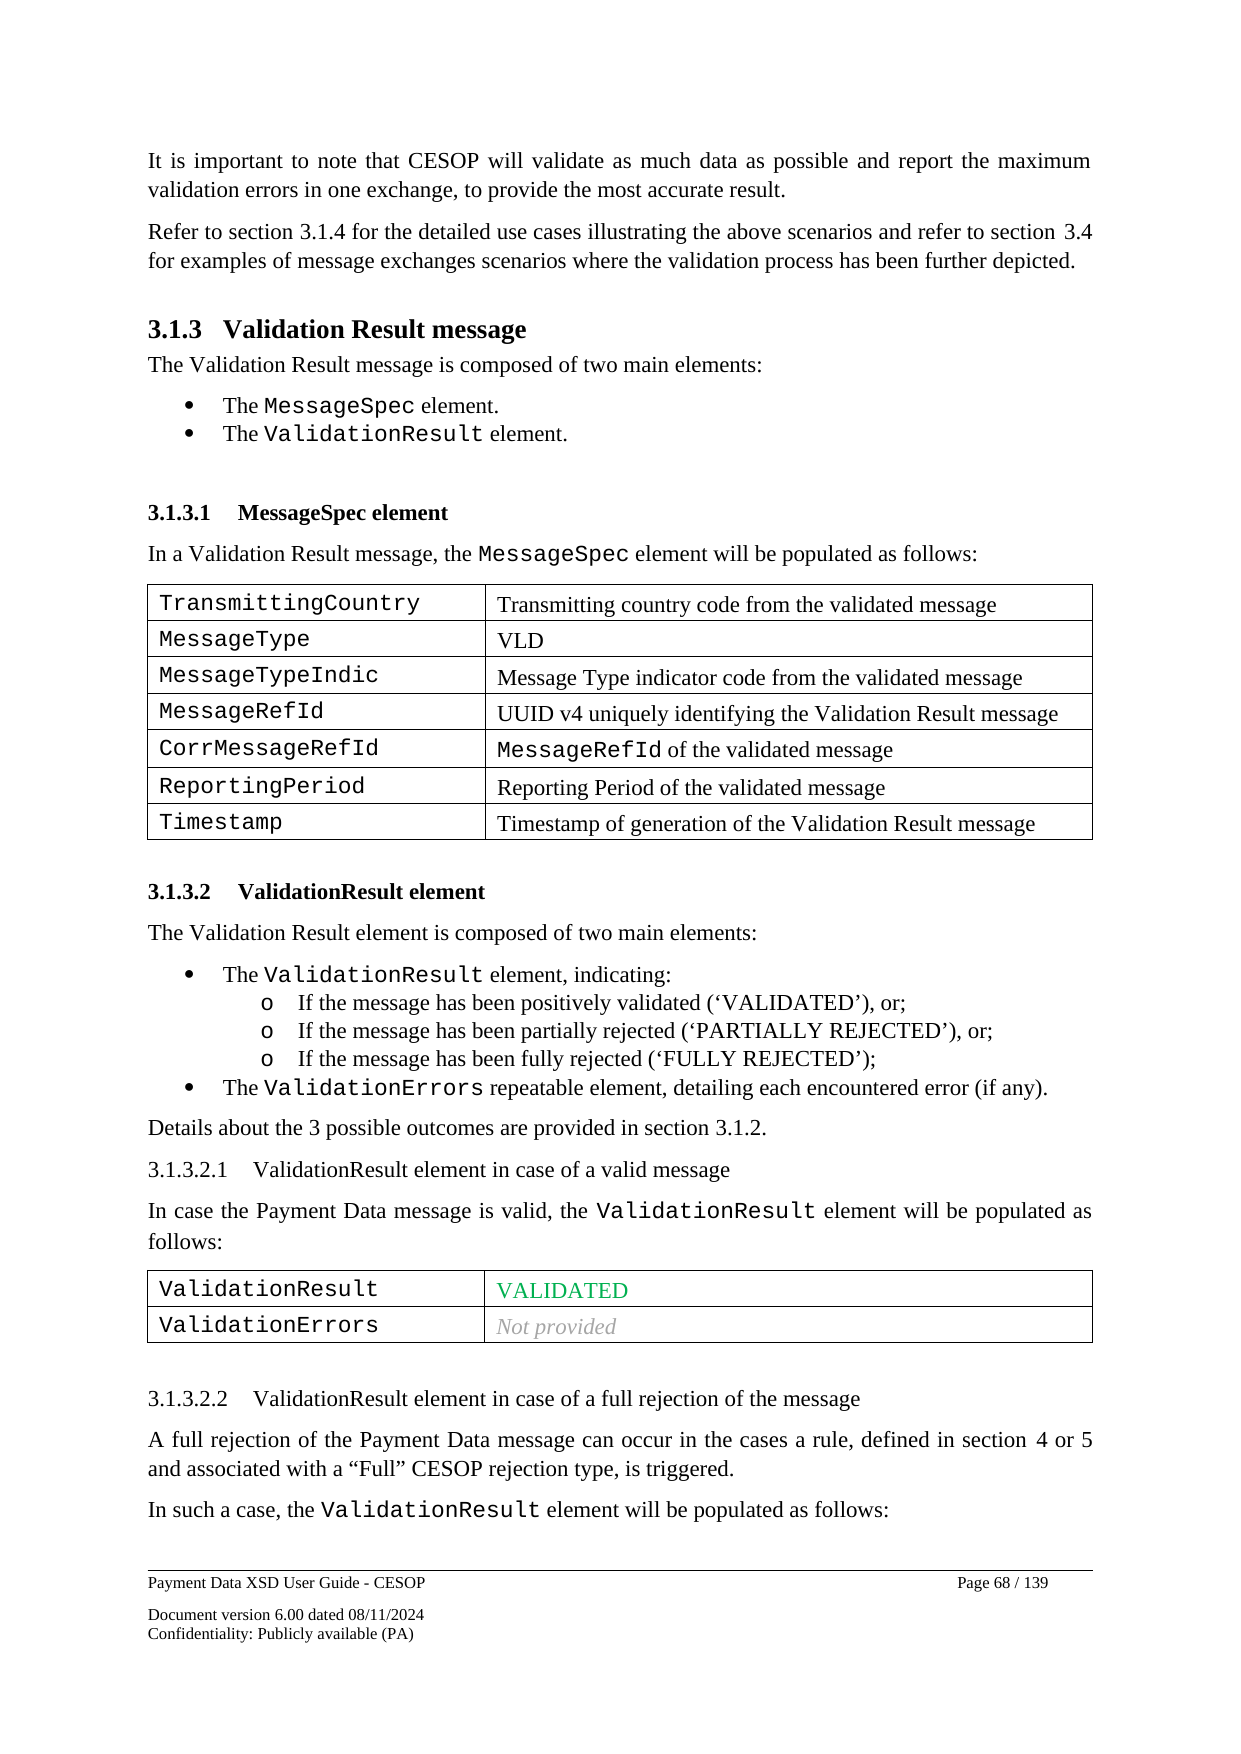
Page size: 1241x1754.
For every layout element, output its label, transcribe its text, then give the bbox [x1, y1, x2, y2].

table_cell MessageRefId of the validated message [486, 730, 1092, 767]
text Refer to section 3.1.4 for the detailed use cases illustrating the above scenarios and refer to section 3.4 for examples of message exchanges scenarios where the validation process has been further depicted. [148, 218, 1093, 273]
table_cell MessageType [148, 621, 485, 656]
list The ValidationResult element. [185, 421, 1093, 449]
table_header Transmitting country code from the validated message [486, 585, 1092, 620]
table_cell Timestamp [148, 804, 485, 839]
table_cell Not provided [485, 1307, 1092, 1342]
text It is important to note that CESOP will validate as much data as possible and report the maximum validation errors in one exchange, to provide the most accurate result. [148, 148, 1093, 203]
list If the message has been fully rejected (‘FULLY REJECTED’); [260, 1046, 1093, 1074]
table_header TransmittingCountry [148, 585, 485, 620]
subtitle ValidationResult element in case of a full rejection of the message [148, 1385, 1093, 1411]
table_header VALIDATED [485, 1271, 1092, 1306]
list The ValidationErrors repeatable element, detailing each encountered error (if any). [185, 1074, 1093, 1102]
list If the message has been positively validated (‘VALIDATED’), or; [260, 989, 1093, 1017]
list The MessageSpec element. [185, 392, 1093, 421]
text The Validation Result message is composed of two main elements: [148, 351, 1093, 377]
list If the message has been partially rejected (‘PARTIALLY REJECTED’), or; [260, 1017, 1093, 1046]
list The ValidationResult element, indicating: [185, 961, 1093, 989]
table_cell Timestamp of generation of the Validation Result message [486, 804, 1092, 839]
text In such a case, the ValidationResult element will be populated as follows: [148, 1497, 1093, 1525]
table_cell ValidationErrors [148, 1307, 484, 1342]
table_cell UUID v4 uniquely identifying the Validation Result message [486, 694, 1092, 729]
text A full rejection of the Payment Data message can occur in the cases a rule, defined in section 4 or 5 and associated with a “Full” CESOP rejection type, is triggered. [148, 1426, 1093, 1481]
text The Validation Result element is composed of two main elements: [148, 919, 1093, 946]
subtitle Validation Result message [148, 313, 1093, 344]
text In case the Payment Data message is valid, the ValidationResult element will be populated as follows: [148, 1197, 1093, 1254]
text In a Validation Result message, the MessageSpec element will be populated as follows: [148, 540, 1093, 568]
subtitle ValidationResult element [148, 878, 1093, 904]
table_cell MessageTypeIndic [148, 657, 485, 692]
table_cell CorrMessageRefId [148, 730, 485, 767]
table_cell MessageRefId [148, 694, 485, 729]
table_cell Message Type indicator code from the validated message [486, 657, 1092, 692]
table_cell Reporting Period of the validated message [486, 768, 1092, 803]
table_header ValidationResult [148, 1271, 484, 1306]
text Details about the 3 possible outcomes are provided in section 3.1.2. [148, 1114, 1093, 1141]
table_cell VLD [486, 621, 1092, 656]
subtitle ValidationResult element in case of a valid message [148, 1156, 1093, 1182]
table_cell ReportingPeriod [148, 768, 485, 803]
subtitle MessageSpec element [148, 499, 1093, 525]
